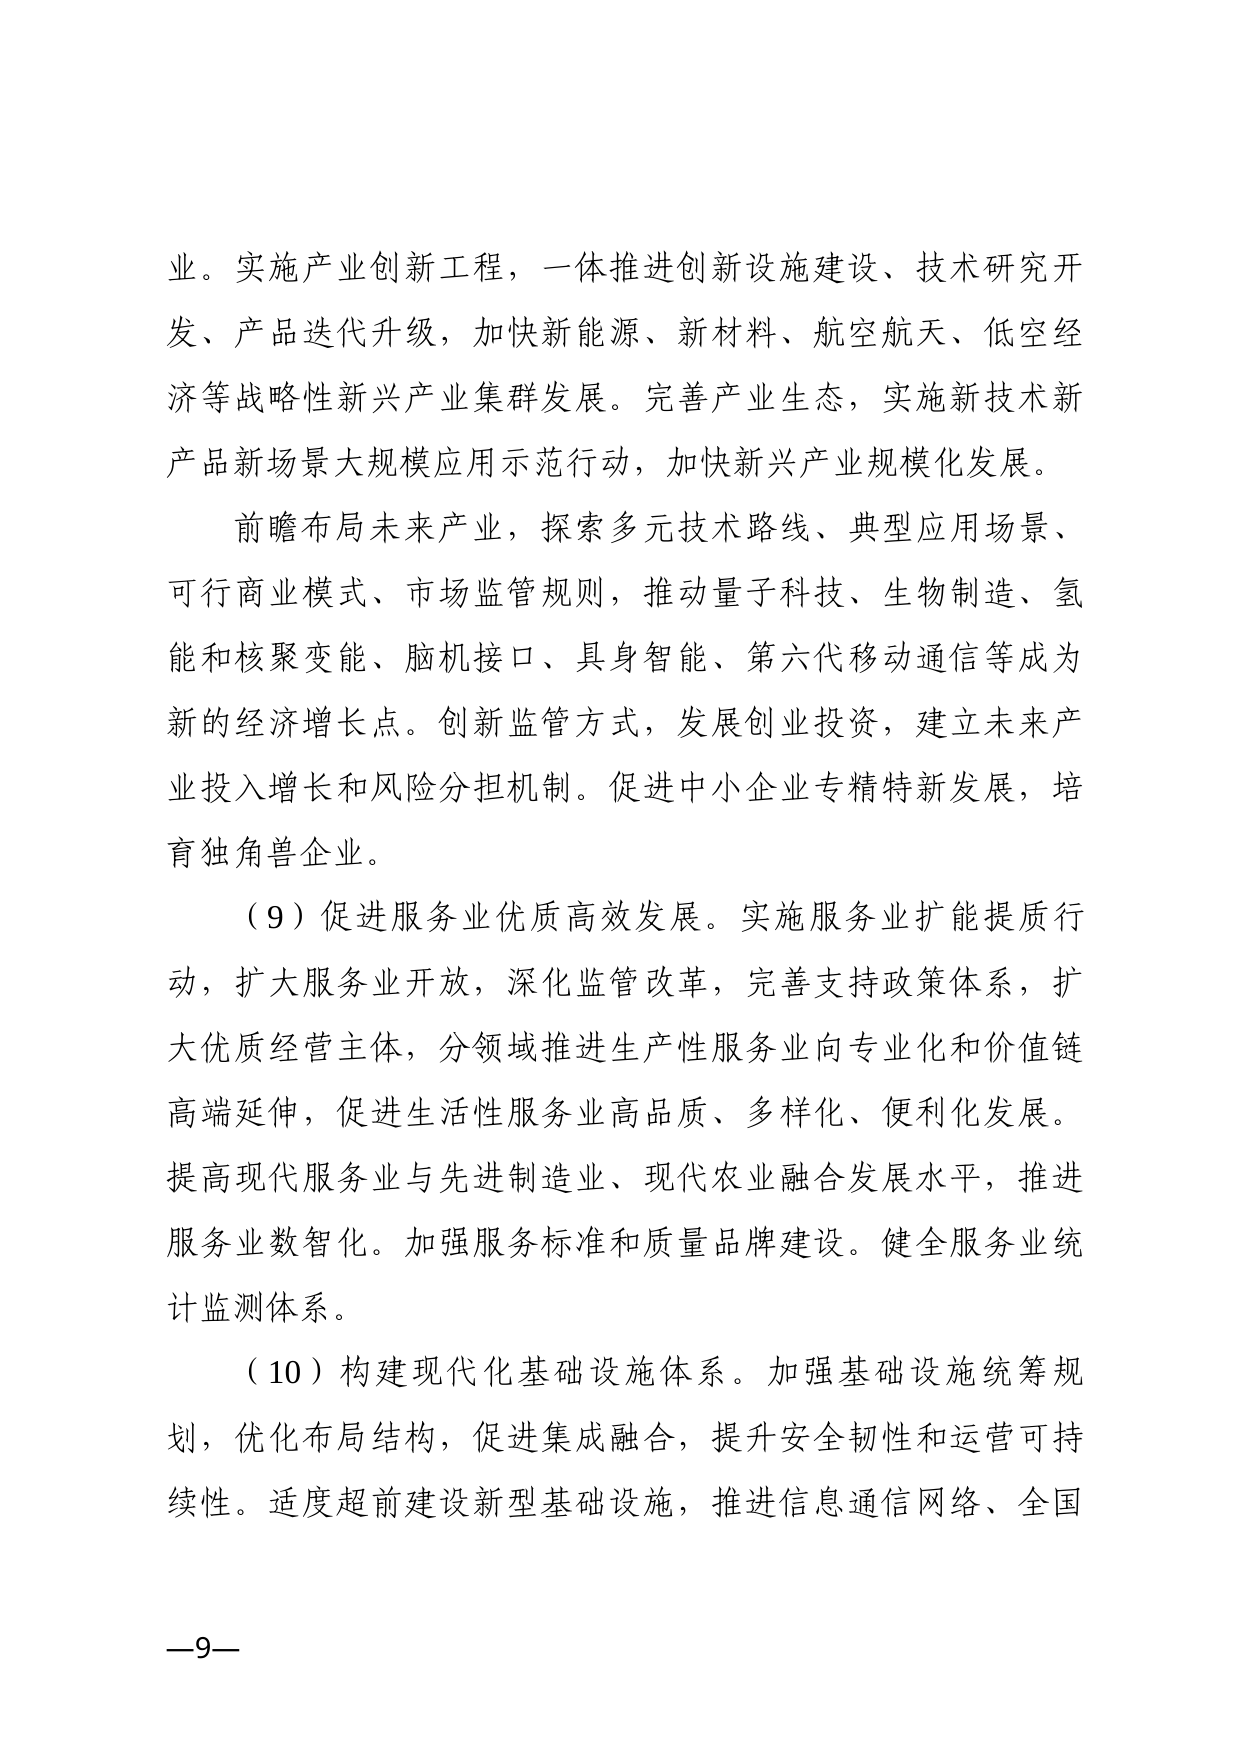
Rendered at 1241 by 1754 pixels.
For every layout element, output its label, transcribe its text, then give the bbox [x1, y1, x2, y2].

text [165, 1338, 1087, 1533]
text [165, 233, 1087, 493]
text （9）促进服务业优质高效发展。实施服务业扩能提质行动，扩大服务业开放，深化监管改革，完善支持政策体系，扩大优质经营主体，分领域推进生产性服务业向专业化和价值链高端延伸，促进生活性服务业高品质、多样化、便利化发展。提高现代服务业与先进制造业、现代农业融合发展水平，推进服务业数智化。加强服务标准和质量品牌建设。健全服务业统计监测体系。 [165, 883, 1087, 1338]
text 前瞻布局未来产业，探索多元技术路线、典型应用场景、可行商业模式、市场监管规则，推动量子科技、生物制造、氢能和核聚变能、脑机接口、具身智能、第六代移动通信等成为新的经济增长点。创新监管方式，发展创业投资，建立未来产业投入增长和风险分担机制。促进中小企业专精特新发展，培育独角兽企业。 [165, 493, 1087, 883]
